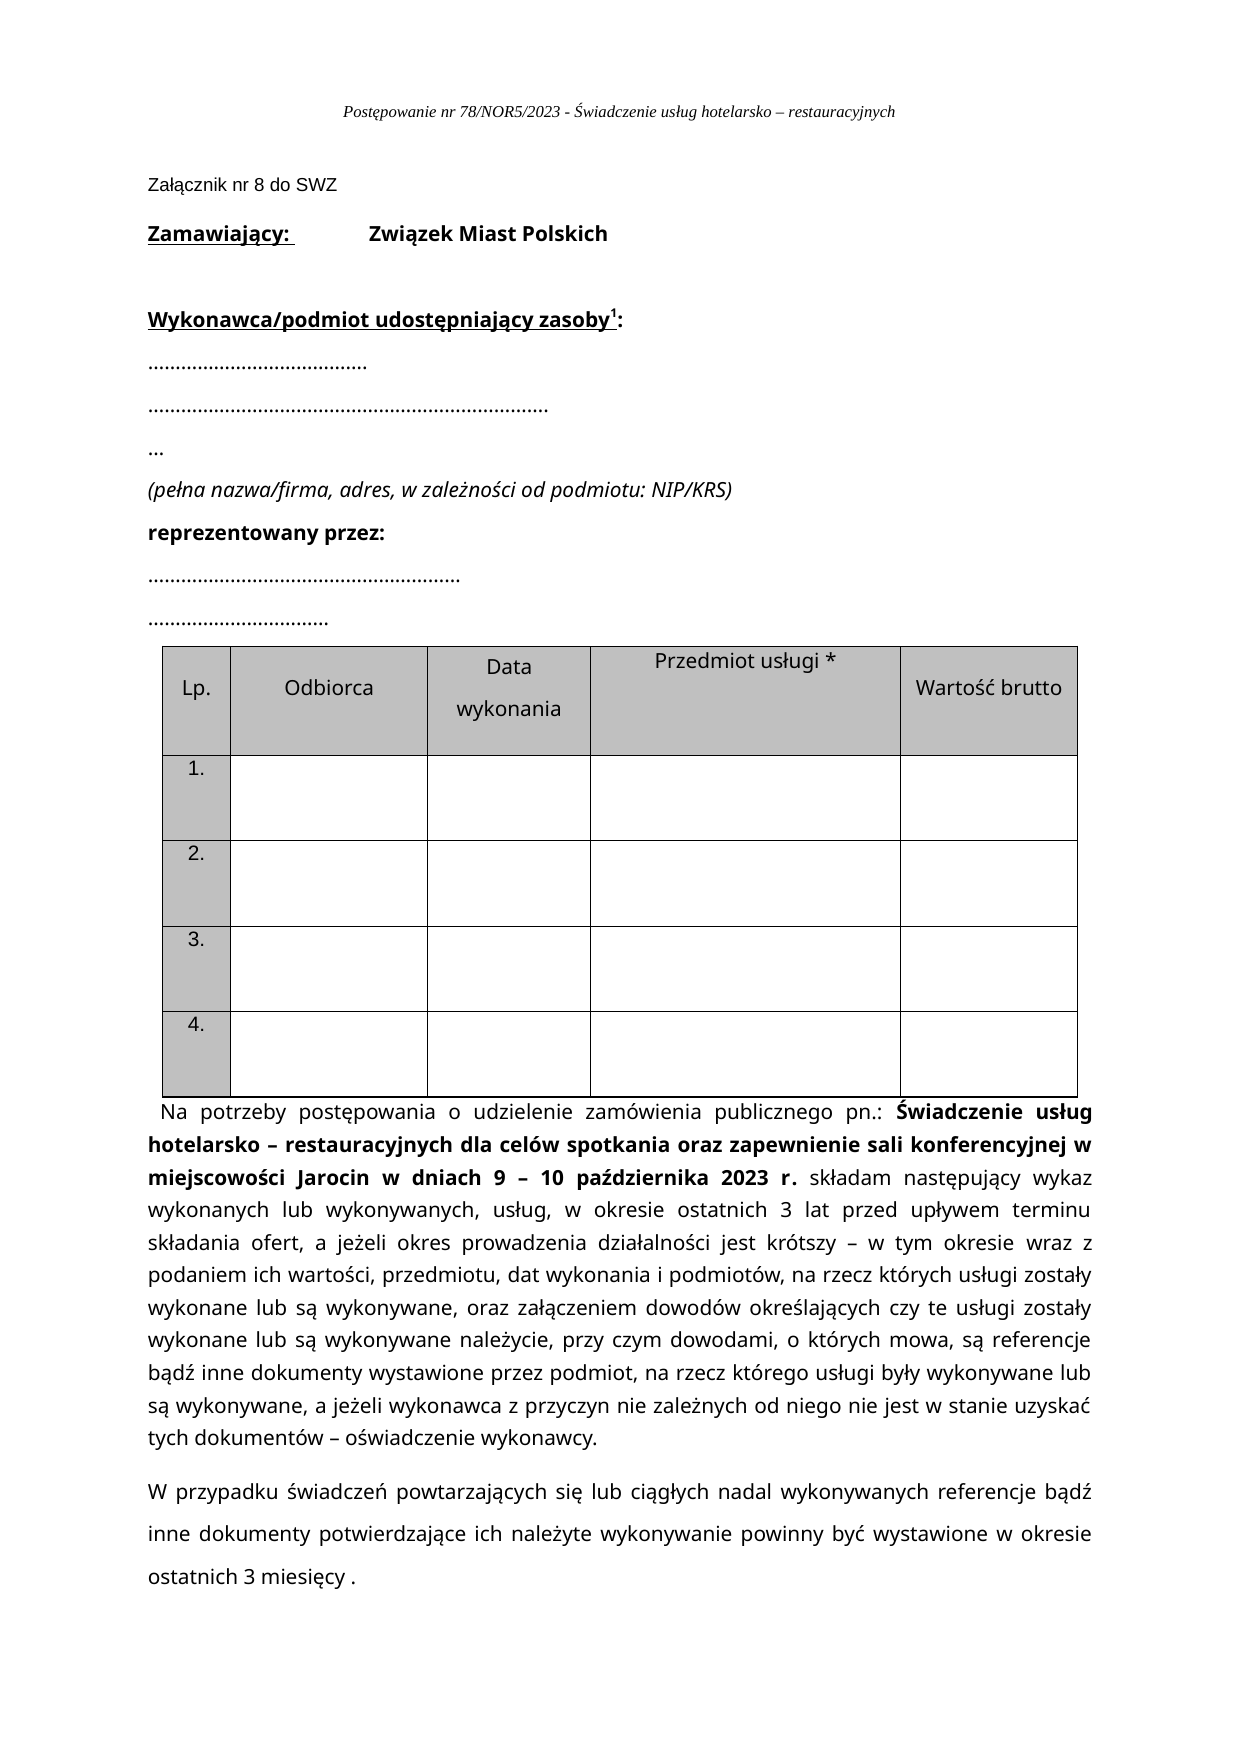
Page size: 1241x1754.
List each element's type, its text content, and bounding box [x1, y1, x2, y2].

text W przypadku świadczeń powtarzających się lub ciągłych nadal wykonywanych referencje bądź inne dokumenty potwierdzające ich należyte wykonywanie powinny być wystawione w okresie ostatnich 3 miesięcy . [148, 1477, 1093, 1591]
table_cell [428, 841, 590, 926]
table_cell [591, 841, 900, 926]
text ………………………………….……………………………………………………………….… [148, 347, 561, 461]
text Na potrzeby postępowania o udzielenie zamówienia publicznego pn.: Świadczenie usług hotelarsko – restauracyjnych dla celów spotkania oraz zapewnienie sali konferencyjnej w miejscowości Jarocin w dniach 9 – 10 października 2023 r. składam następujący wykaz wykonanych lub wykonywanych, usług, w okresie ostatnich 3 lat przed upływem terminu składania ofert, a jeżeli okres prowadzenia działalności jest krótszy – w tym okresie wraz z podaniem ich wartości, przedmiotu, dat wykonania i podmiotów, na rzecz których usługi zostały wykonane lub są wykonywane, oraz załączeniem dowodów określających czy te usługi zostały wykonane lub są wykonywane należycie, przy czym dowodami, o których mowa, są referencje bądź inne dokumenty wystawione przez podmiot, na rzecz którego usługi były wykonywane lub są wykonywane, a jeżeli wykonawca z przyczyn nie zależnych od niego nie jest w stanie uzyskać tych dokumentów – oświadczenie wykonawcy. [148, 1097, 1093, 1452]
table_cell [901, 841, 1077, 926]
text Załącznik nr 8 do SWZ [148, 174, 1093, 196]
table_cell [163, 1012, 230, 1096]
table_cell [591, 756, 900, 840]
table_cell [901, 756, 1077, 840]
table_cell [231, 1012, 427, 1096]
table_header Wartość brutto [901, 647, 1077, 755]
table_cell [591, 927, 900, 1011]
text ……………………………………………………………………………… [148, 560, 472, 631]
text Wykonawca/podmiot udostępniający zasoby1: [148, 305, 1093, 333]
table_cell [163, 927, 230, 1011]
text Zamawiający: Związek Miast Polskich [148, 219, 1093, 248]
table_cell [231, 756, 427, 840]
table_cell [231, 841, 427, 926]
table_cell [428, 1012, 590, 1096]
table_cell [901, 1012, 1077, 1096]
table_cell [428, 927, 590, 1011]
table_cell [231, 927, 427, 1011]
table_cell [901, 927, 1077, 1011]
table_cell [428, 756, 590, 840]
table_header Data wykonania [428, 647, 590, 755]
table_header Przedmiot usługi * [591, 647, 900, 755]
table_header Lp. [163, 647, 230, 755]
table_cell [163, 841, 230, 926]
table_cell [591, 1012, 900, 1096]
text (pełna nazwa/firma, adres, w zależności od podmiotu: NIP/KRS) [148, 475, 1093, 504]
table_header Odbiorca [231, 647, 427, 755]
text reprezentowany przez: [148, 518, 1093, 546]
table_cell [163, 756, 230, 840]
